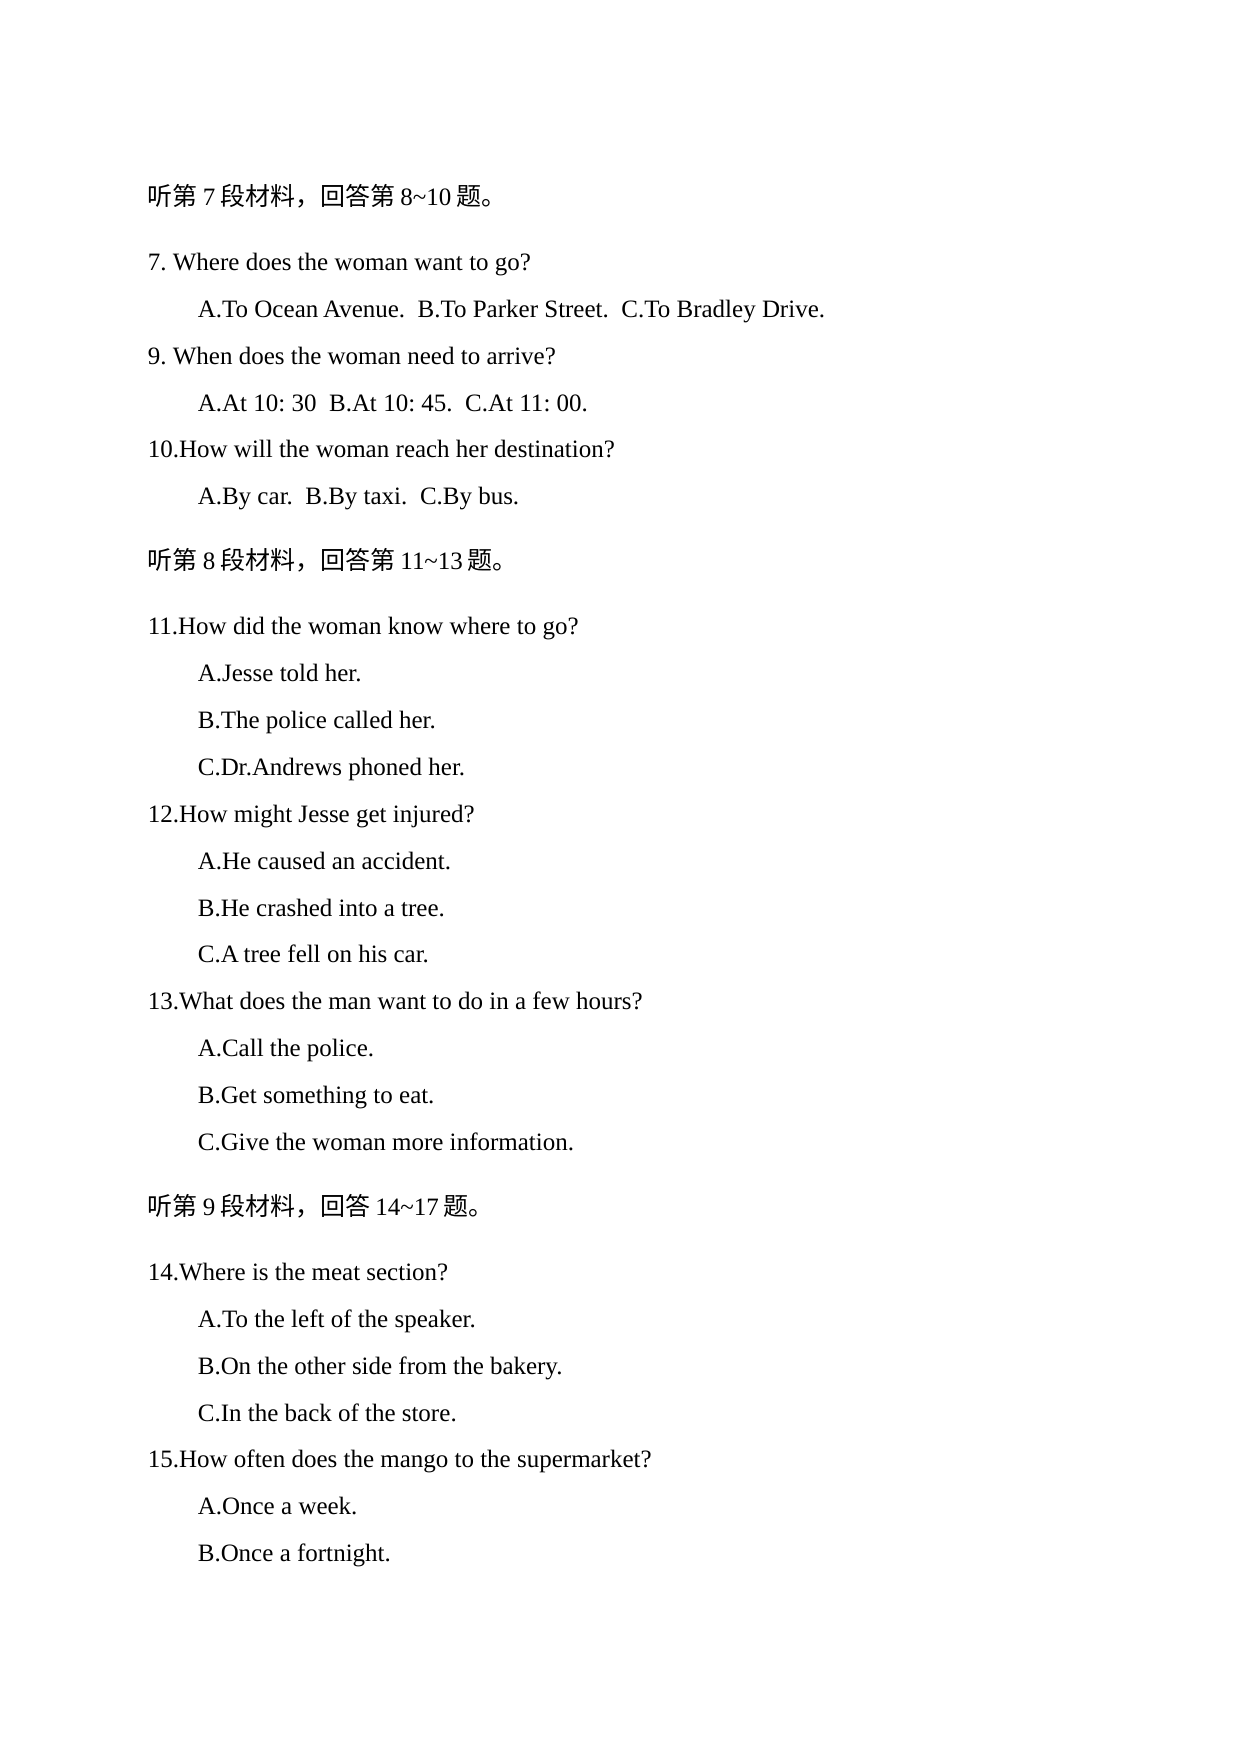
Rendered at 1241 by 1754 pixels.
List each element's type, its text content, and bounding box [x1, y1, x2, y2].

text B.Once a fortnight. [148, 1536, 1093, 1569]
text 15.How often does the mango to the supermarket? [148, 1443, 1093, 1475]
text A.Call the police. [148, 1031, 1093, 1064]
text C.Give the woman more information. [148, 1125, 1093, 1158]
text A.To Ocean Avenue. B.To Parker Street. C.To Bradley Drive. [148, 292, 1093, 324]
list Where does the woman want to go? [148, 245, 1093, 278]
text C.Dr.Andrews phoned her. [148, 750, 1093, 783]
text C.In the back of the store. [148, 1396, 1093, 1428]
text A.At 10: 30 B.At 10: 45. C.At 11: 00. [148, 386, 1093, 418]
text B.He crashed into a tree. [148, 891, 1093, 923]
text A.To the left of the speaker. [148, 1302, 1093, 1334]
text 13.What does the man want to do in a few hours? [148, 984, 1093, 1017]
text 12.How might Jesse get injured? [148, 797, 1093, 829]
text 听第8段材料，回答第11~13题。 [148, 526, 1093, 591]
text C.A tree fell on his car. [148, 938, 1093, 970]
text A.By car. B.By taxi. C.By bus. [148, 479, 1093, 512]
text 14.Where is the meat section? [148, 1255, 1093, 1288]
text B.The police called her. [148, 703, 1093, 736]
text A.He caused an accident. [148, 844, 1093, 876]
text 10.How will the woman reach her destination? [148, 433, 1093, 465]
text 听第9段材料，回答14~17题。 [148, 1172, 1093, 1237]
text B.On the other side from the bakery. [148, 1349, 1093, 1381]
text A.Jesse told her. [148, 656, 1093, 689]
text 9. When does the woman need to arrive? [148, 339, 1093, 371]
text 11.How did the woman know where to go? [148, 609, 1093, 642]
text 听第7段材料，回答第8~10题。 [148, 162, 1093, 227]
text A.Once a week. [148, 1489, 1093, 1522]
text B.Get something to eat. [148, 1078, 1093, 1111]
